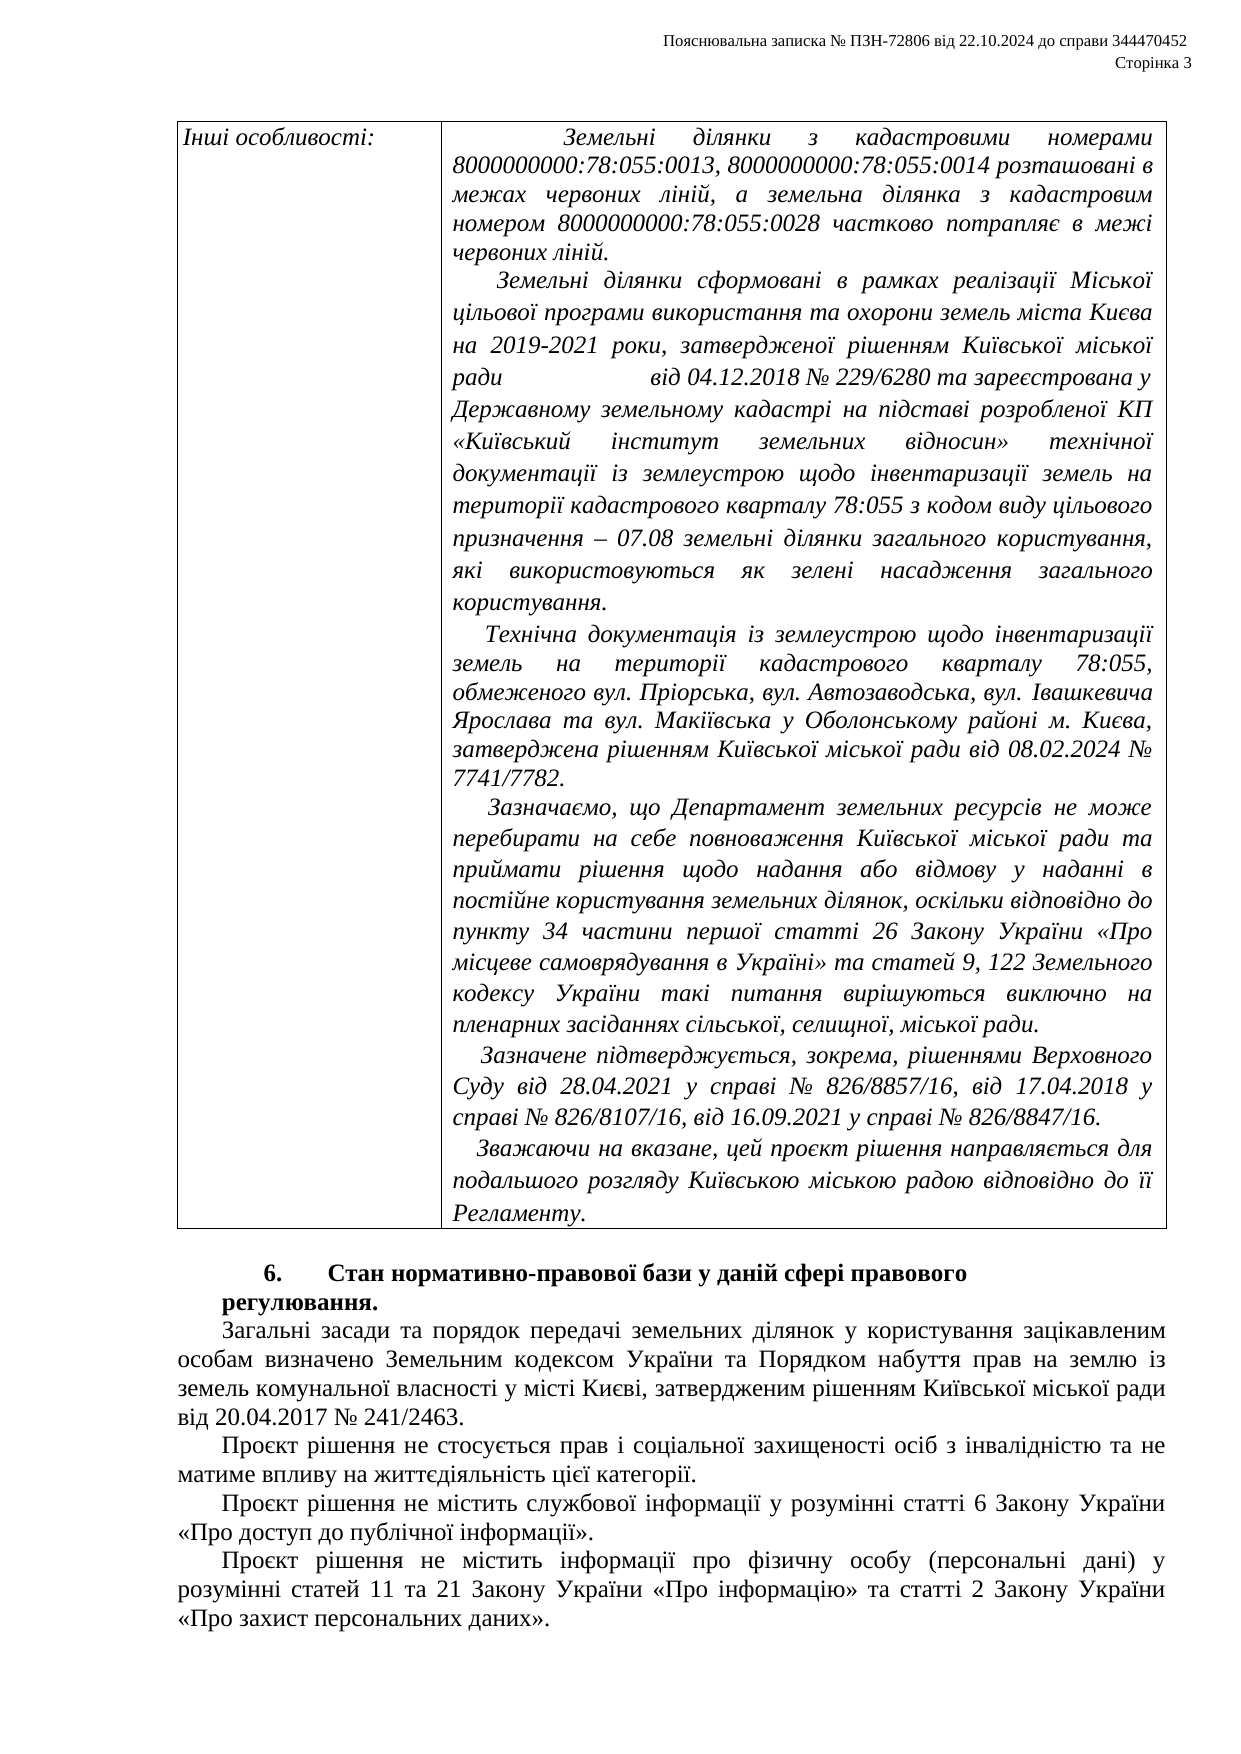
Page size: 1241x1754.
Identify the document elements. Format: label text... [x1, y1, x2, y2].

list Стан нормативно-правової бази у даній сфері правового регулювання. [222, 1258, 1107, 1315]
table_cell Земельні ділянки з кадастровими номерами 8000000000:78:055:0013, 8000000000:78:055:0014 розташовані в межах червоних ліній, а земельна ділянка з кадастровим номером 8000000000:78:055:0028 частково потрапляє в межі червоних ліній. Земельні ділянки сформовані в рамках реалізації Міської цільової програми використання та охорони земель міста Києва на 2019-2021 роки, затвердженої рішенням Київської міської ради від 04.12.2018 № 229/6280 та зареєстрована у Державному земельному кадастрі на підставі розробленої КП «Київський інститут земельних відносин» технічної документації із землеустрою щодо інвентаризації земель на території кадастрового кварталу 78:055 з кодом виду цільового призначення – 07.08 земельні ділянки загального користування, які використовуються як зелені насадження загального користування. Технічна документація із землеустрою щодо інвентаризації земель на території кадастрового кварталу 78:055, обмеженого вул. Пріорська, вул. Автозаводська, вул. Івашкевича Ярослава та вул. Макіївська у Оболонському районі м. Києва, затверджена рішенням Київської міської ради від 08.02.2024 № 7741/7782. Зазначаємо, що Департамент земельних ресурсів не може перебирати на себе повноваження Київської міської ради та приймати рішення щодо надання або відмову у наданні в постійне користування земельних ділянок, оскільки відповідно до пункту 34 частини першої статті 26 Закону України «Про місцеве самоврядування в Україні» та статей 9, 122 Земельного кодексу України такі питання вирішуються виключно на пленарних засіданнях сільської, селищної, міської ради. Зазначене підтверджується, зокрема, рішеннями Верховного Суду від 28.04.2021 у справі № 826/8857/16, від 17.04.2018 у справі № 826/8107/16, від 16.09.2021 у справі № 826/8847/16. Зважаючи на вказане, цей проєкт рішення направляється для подальшого розгляду Київською міською радою відповідно до її Регламенту. [442, 122, 1166, 1228]
table_cell Інші особливості: [178, 122, 441, 1228]
text Проєкт рішення не містить інформації про фізичну особу (персональні дані) у розумінні статей 11 та 21 Закону України «Про інформацію» та статті 2 Закону України «Про захист персональних даних». [177, 1545, 1167, 1632]
text Проєкт рішення не містить службової інформації у розумінні статті 6 Закону України «Про доступ до публічної інформації». [177, 1488, 1167, 1545]
text Загальні засади та порядок передачі земельних ділянок у користування зацікавленим особам визначено Земельним кодексом України та Порядком набуття прав на землю із земель комунальної власності у місті Києві, затвердженим рішенням Київської міської ради від 20.04.2017 № 241/2463. [177, 1315, 1167, 1430]
text Проєкт рішення не стосується прав і соціальної захищеності осіб з інвалідністю та не матиме впливу на життєдіяльність цієї категорії. [177, 1430, 1167, 1488]
